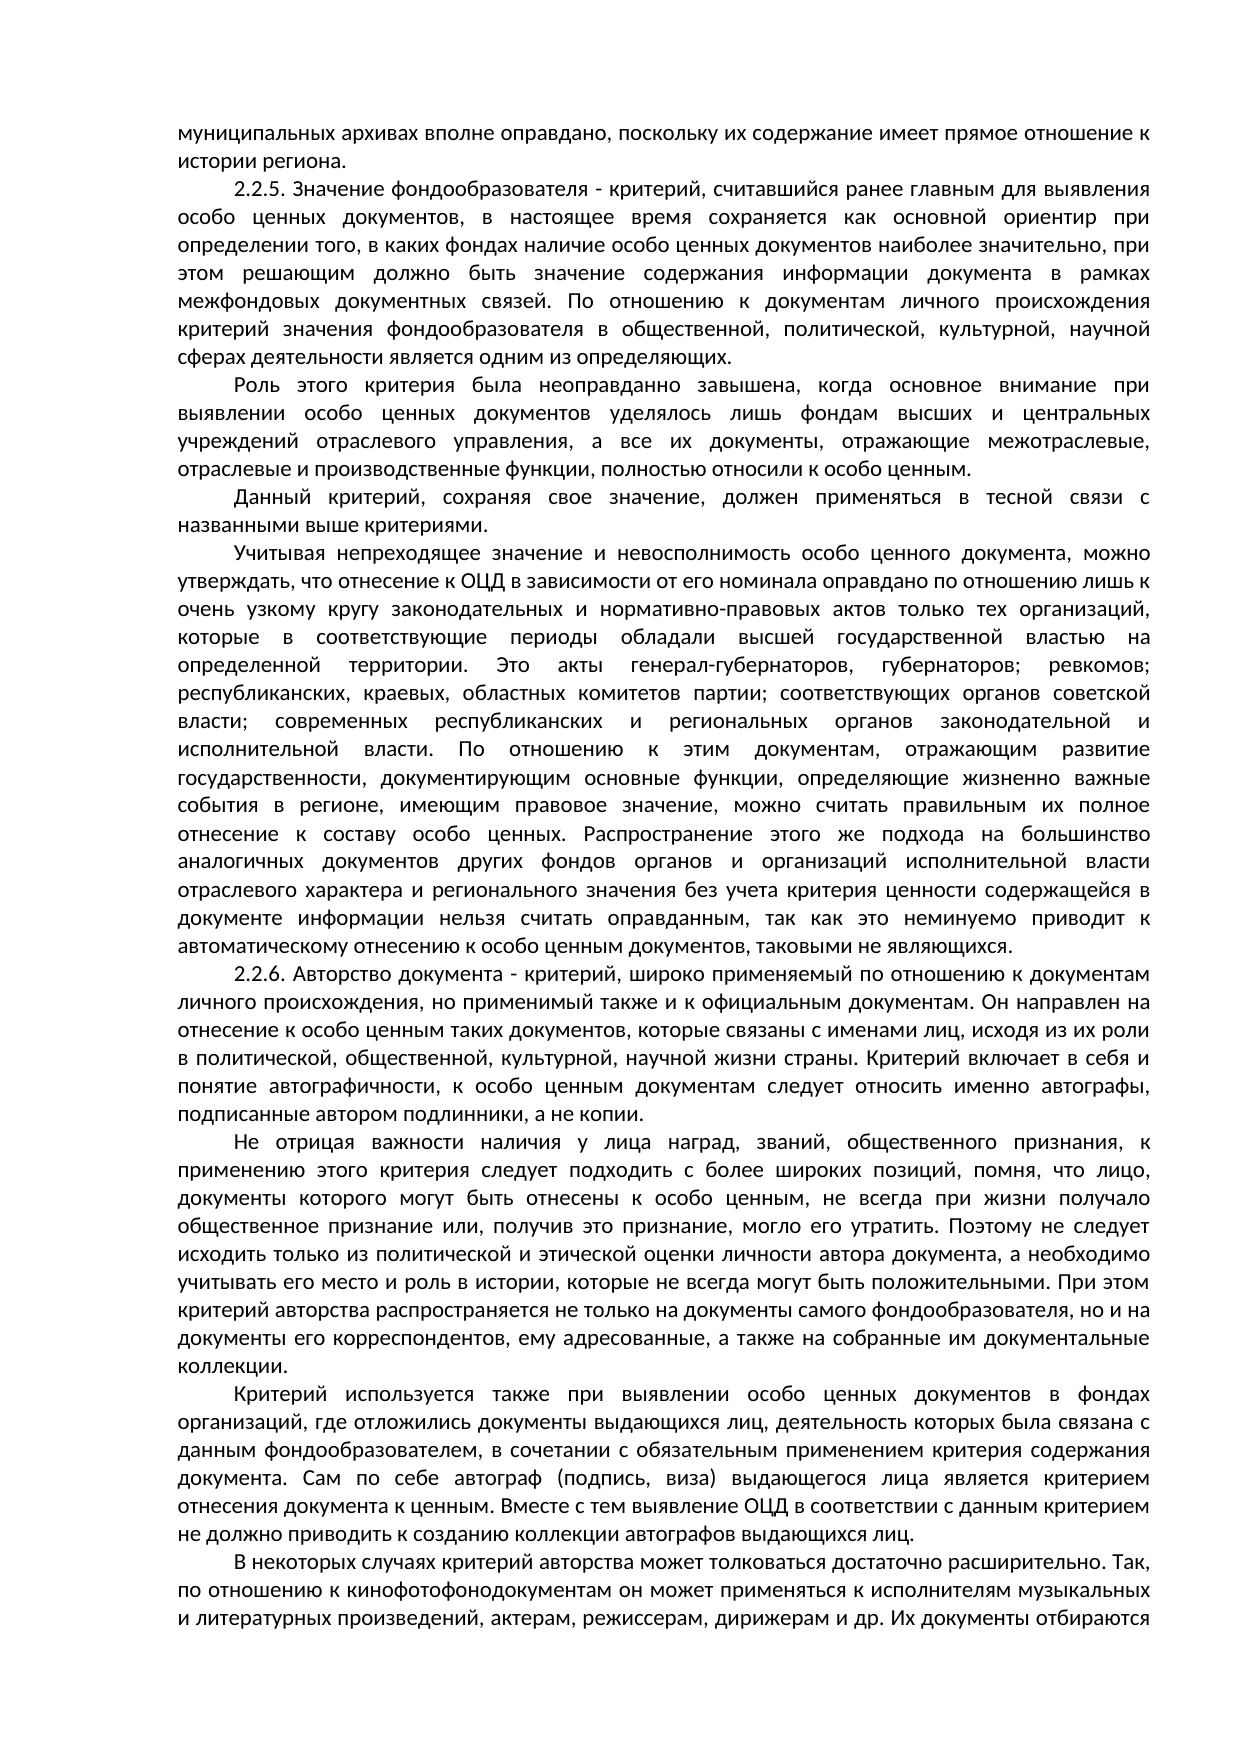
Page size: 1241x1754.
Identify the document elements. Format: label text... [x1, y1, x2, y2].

text Данный критерий, сохраняя свое значение, должен применяться в тесной связи с названными выше критериями. [177, 482, 1152, 538]
text Учитывая непреходящее значение и невосполнимость особо ценного документа, можно утверждать, что отнесение к ОЦД в зависимости от его номинала оправдано по отношению лишь к очень узкому кругу законодательных и нормативно-правовых актов только тех организаций, которые в соответствующие периоды обладали высшей государственной властью на определенной территории. Это акты генерал-губернаторов, губернаторов; ревкомов; республиканских, краевых, областных комитетов партии; соответствующих органов советской власти; современных республиканских и региональных органов законодательной и исполнительной власти. По отношению к этим документам, отражающим развитие государственности, документирующим основные функции, определяющие жизненно важные события в регионе, имеющим правовое значение, можно считать правильным их полное отнесение к составу особо ценных. Распространение этого же подхода на большинство аналогичных документов других фондов органов и организаций исполнительной власти отраслевого характера и регионального значения без учета критерия ценности содержащейся в документе информации нельзя считать оправданным, так как это неминуемо приводит к автоматическому отнесению к особо ценным документов, таковыми не являющихся. [177, 538, 1152, 959]
text Не отрицая важности наличия у лица наград, званий, общественного признания, к применению этого критерия следует подходить с более широких позиций, помня, что лицо, документы которого могут быть отнесены к особо ценным, не всегда при жизни получало общественное признание или, получив это признание, могло его утратить. Поэтому не следует исходить только из политической и этической оценки личности автора документа, а необходимо учитывать его место и роль в истории, которые не всегда могут быть положительными. При этом критерий авторства распространяется не только на документы самого фондообразователя, но и на документы его корреспондентов, ему адресованные, а также на собранные им документальные коллекции. [177, 1127, 1152, 1379]
text Критерий используется также при выявлении особо ценных документов в фондах организаций, где отложились документы выдающихся лиц, деятельность которых была связана с данным фондообразователем, в сочетании с обязательным применением критерия содержания документа. Сам по себе автограф (подпись, виза) выдающегося лица является критерием отнесения документа к ценным. Вместе с тем выявление ОЦД в соответствии с данным критерием не должно приводить к созданию коллекции автографов выдающихся лиц. [177, 1379, 1152, 1547]
text Роль этого критерия была неоправданно завышена, когда основное внимание при выявлении особо ценных документов уделялось лишь фондам высших и центральных учреждений отраслевого управления, а все их документы, отражающие межотраслевые, отраслевые и производственные функции, полностью относили к особо ценным. [177, 370, 1152, 482]
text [177, 118, 1152, 174]
text 2.2.6. Авторство документа - критерий, широко применяемый по отношению к документам личного происхождения, но применимый также и к официальным документам. Он направлен на отнесение к особо ценным таких документов, которые связаны с именами лиц, исходя из их роли в политической, общественной, культурной, научной жизни страны. Критерий включает в себя и понятие автографичности, к особо ценным документам следует относить именно автографы, подписанные автором подлинники, а не копии. [177, 959, 1152, 1127]
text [177, 1547, 1152, 1631]
text 2.2.5. Значение фондообразователя - критерий, считавшийся ранее главным для выявления особо ценных документов, в настоящее время сохраняется как основной ориентир при определении того, в каких фондах наличие особо ценных документов наиболее значительно, при этом решающим должно быть значение содержания информации документа в рамках межфондовых документных связей. По отношению к документам личного происхождения критерий значения фондообразователя в общественной, политической, культурной, научной сферах деятельности является одним из определяющих. [177, 174, 1152, 370]
